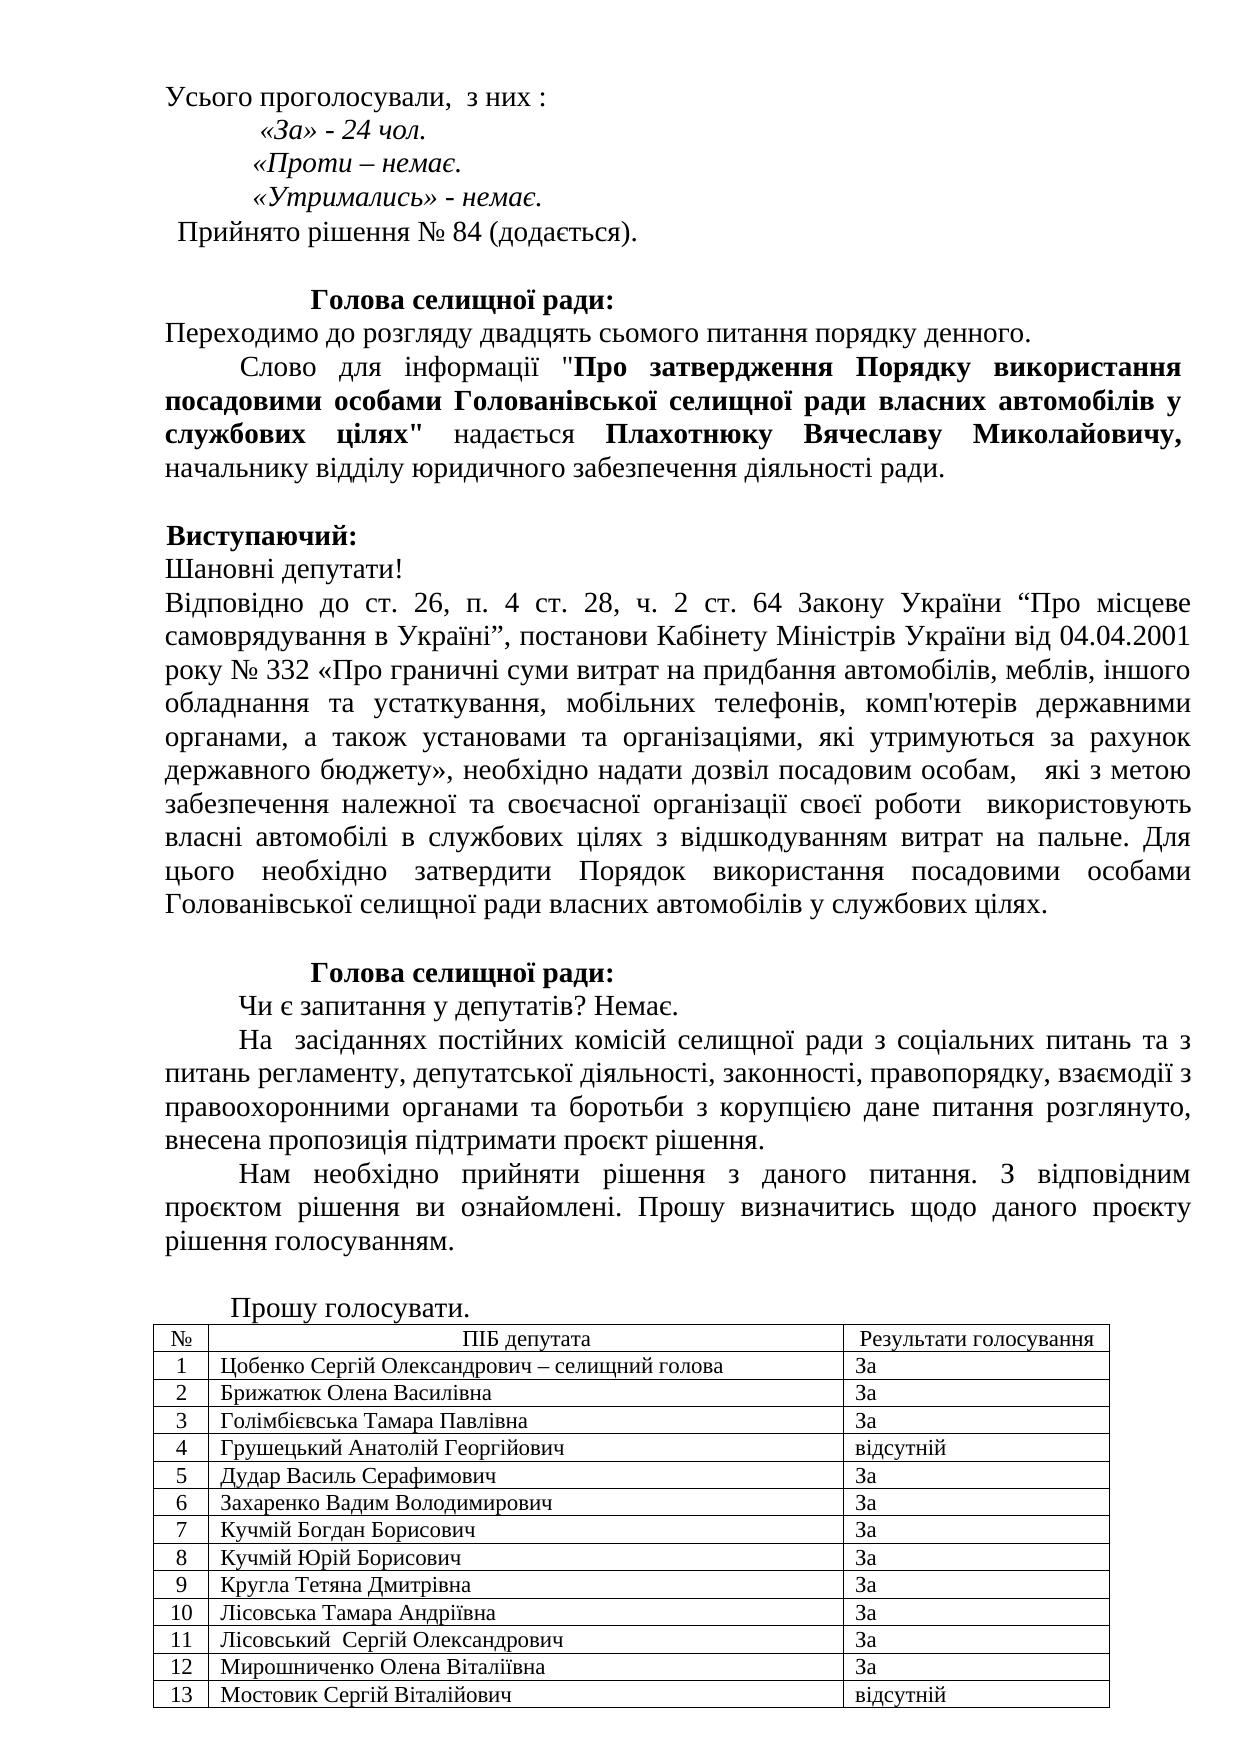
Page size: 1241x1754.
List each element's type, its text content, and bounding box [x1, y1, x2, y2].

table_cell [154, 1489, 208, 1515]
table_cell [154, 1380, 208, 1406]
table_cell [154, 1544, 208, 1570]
text «Утримались» - немає. [252, 179, 1192, 213]
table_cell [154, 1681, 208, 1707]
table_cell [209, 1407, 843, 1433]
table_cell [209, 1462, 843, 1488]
text На засіданнях постійних комісій селищної ради з соціальних питань та з питань регламенту, депутатської діяльності, законності, правопорядку, взаємодії з правоохоронними органами та боротьби з корупцією дане питання розглянуто, внесена пропозиція підтримати проєкт рішення. [164, 1022, 1192, 1156]
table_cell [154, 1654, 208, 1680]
text Усього проголосували, з них : [164, 79, 1192, 113]
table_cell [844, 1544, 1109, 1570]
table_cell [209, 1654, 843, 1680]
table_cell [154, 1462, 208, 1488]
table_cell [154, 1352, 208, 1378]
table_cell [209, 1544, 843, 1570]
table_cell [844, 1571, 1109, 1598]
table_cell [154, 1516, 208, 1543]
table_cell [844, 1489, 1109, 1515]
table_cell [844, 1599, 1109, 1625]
text Шановні депутати! [164, 551, 1192, 585]
text Слово для інформації "Про затвердження Порядку використання посадовими особами Голованівської селищної ради власних автомобілів у службових цілях" надається Плахотнюку Вячеславу Миколайовичу, начальнику відділу юридичного забезпечення діяльності ради. [164, 349, 1182, 483]
text Голова селищної ради: [164, 955, 1182, 988]
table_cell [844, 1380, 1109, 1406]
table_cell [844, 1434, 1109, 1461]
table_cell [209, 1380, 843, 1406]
text Виступаючий: [166, 518, 1153, 551]
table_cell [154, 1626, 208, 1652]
text Відповідно до ст. 26, п. 4 ст. 28, ч. 2 ст. 64 Закону України “Про місцеве самоврядування в Україні”, постанови Кабінету Міністрів України від 04.04.2001 року № 332 «Про граничні суми витрат на придбання автомобілів, меблів, іншого обладнання та устаткування, мобільних телефонів, комп'ютерів державними органами, а також установами та організаціями, які утримуються за рахунок державного бюджету», необхідно надати дозвіл посадовим особам, які з метою забезпечення належної та своєчасної організації своєї роботи використовують власні автомобілі в службових цілях з відшкодуванням витрат на пальне. Для цього необхідно затвердити Порядок використання посадовими особами Голованівської селищної ради власних автомобілів у службових цілях. [164, 585, 1192, 920]
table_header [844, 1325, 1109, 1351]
text Голова селищної ради: [164, 282, 1182, 316]
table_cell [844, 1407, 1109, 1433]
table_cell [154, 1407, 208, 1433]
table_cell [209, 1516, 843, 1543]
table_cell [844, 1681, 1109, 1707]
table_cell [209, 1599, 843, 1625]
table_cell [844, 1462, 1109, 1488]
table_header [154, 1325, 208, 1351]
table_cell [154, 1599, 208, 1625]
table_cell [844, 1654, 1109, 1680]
text Чи є запитання у депутатів? Немає. [164, 988, 1192, 1022]
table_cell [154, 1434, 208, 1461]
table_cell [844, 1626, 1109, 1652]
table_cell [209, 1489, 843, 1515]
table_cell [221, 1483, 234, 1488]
subtitle Прийнято рішення № 84 (додається). [177, 214, 1192, 247]
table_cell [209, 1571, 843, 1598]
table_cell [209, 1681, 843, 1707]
text Прошу голосувати. [164, 1290, 1192, 1324]
text «Проти – немає. [252, 146, 1192, 179]
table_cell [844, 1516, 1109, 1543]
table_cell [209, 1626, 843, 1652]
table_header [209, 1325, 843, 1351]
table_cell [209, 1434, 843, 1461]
text Нам необхідно прийняти рішення з даного питання. З відповідним проєктом рішення ви ознайомлені. Прошу визначитись щодо даного проєкту рішення голосуванням. [164, 1156, 1192, 1257]
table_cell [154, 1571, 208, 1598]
text «За» - 24 чол. [252, 113, 1192, 146]
text Переходимо до розгляду двадцять сьомого питання порядку денного. [164, 316, 1192, 349]
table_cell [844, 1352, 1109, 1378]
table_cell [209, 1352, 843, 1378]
